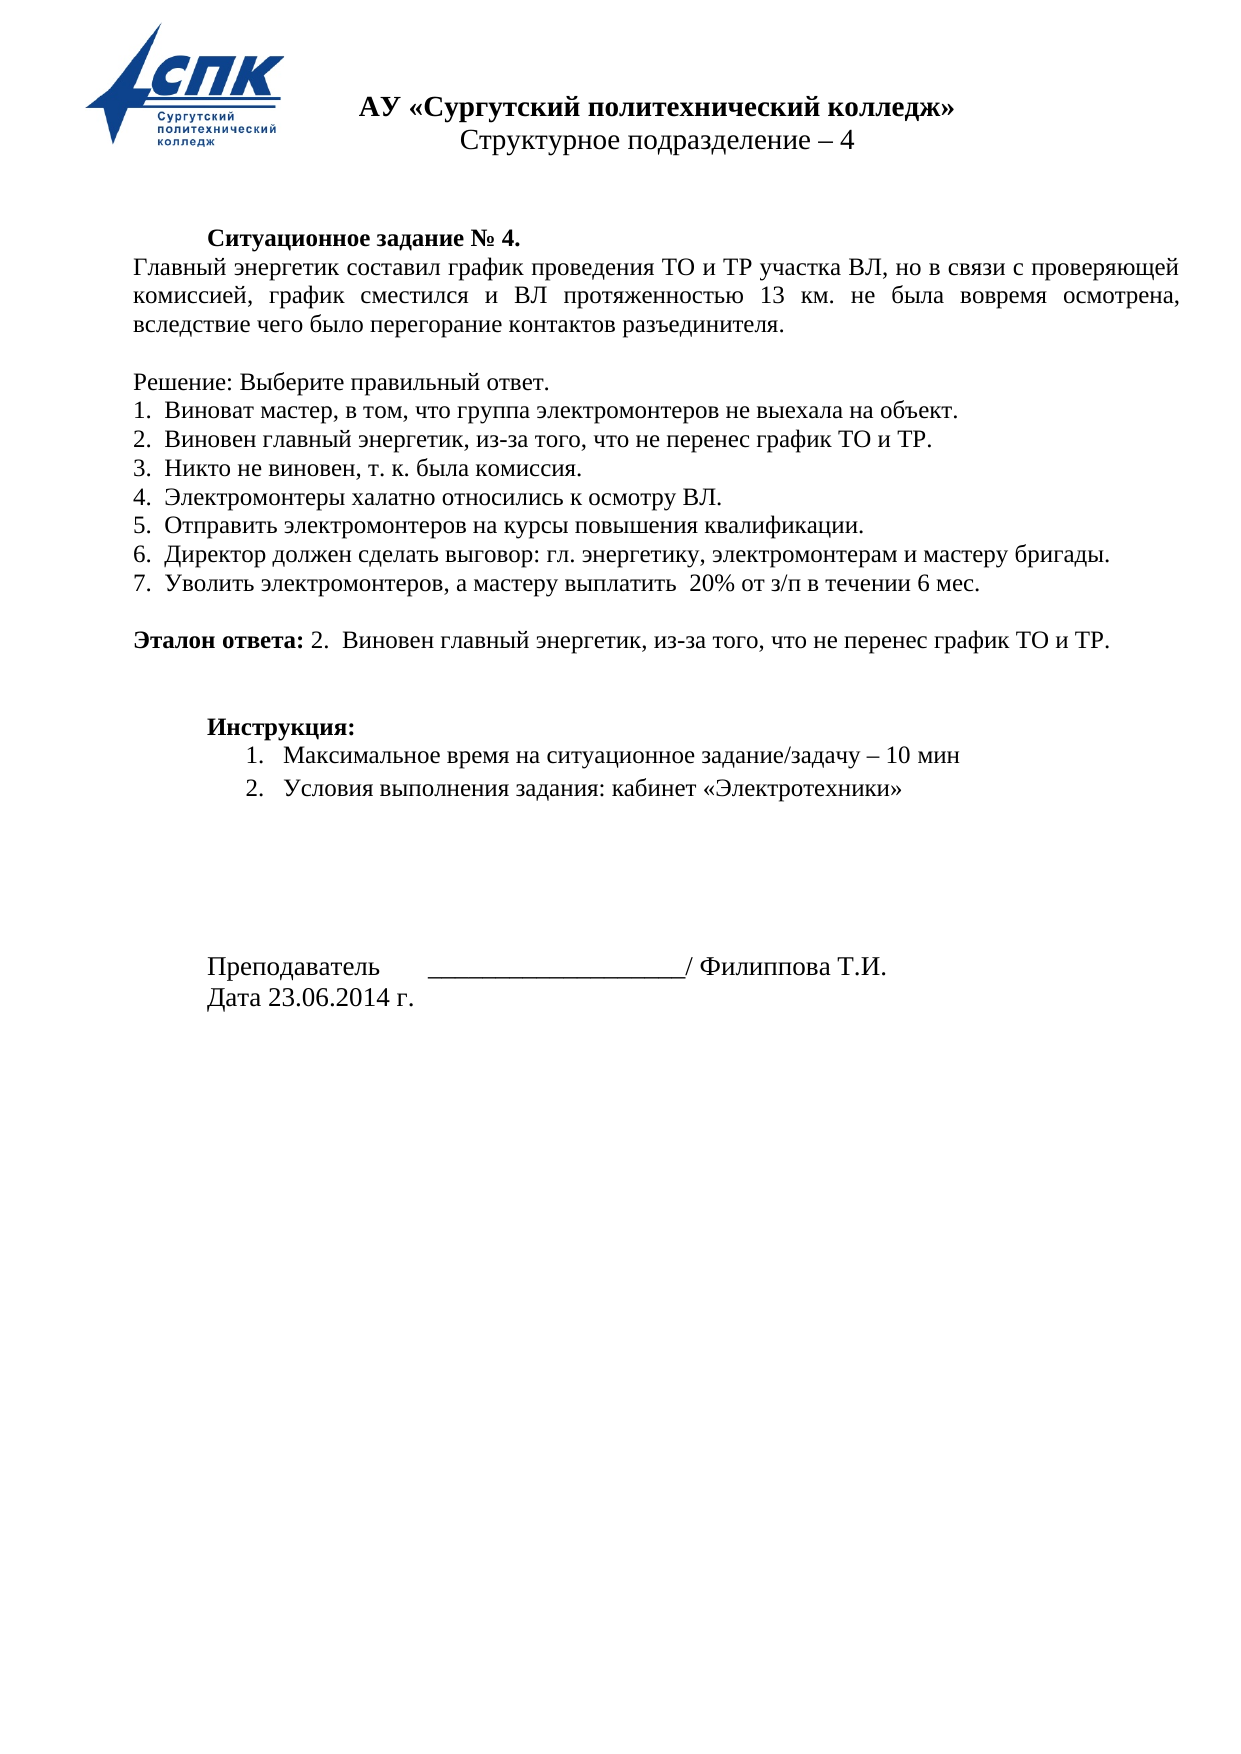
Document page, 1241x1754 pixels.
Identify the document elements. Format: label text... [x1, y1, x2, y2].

list Условия выполнения задания: кабинет «Электротехники» [245, 773, 1181, 802]
text Структурное подразделение – 4 [133, 122, 1181, 156]
text 2. Виновен главный энергетик, из-за того, что не перенес график ТО и ТР. [133, 424, 1181, 453]
text 7. Уволить электромонтеров, а мастеру выплатить 20% от з/п в течении 6 мес. [133, 568, 1181, 597]
list Максимальное время на ситуационное задание/задачу – 10 мин [245, 740, 1181, 769]
text Дата 23.06.2014 г. [207, 981, 1181, 1012]
text 5. Отправить электромонтеров на курсы повышения квалификации. [133, 510, 1181, 539]
text Решение: Выберите правильный ответ. [133, 367, 1181, 395]
text Инструкция: [207, 712, 1181, 740]
text Эталон ответа: 2. Виновен главный энергетик, из-за того, что не перенес график ТО и ТР. [133, 625, 1181, 654]
text АУ «Сургутский политехнический колледж» [133, 89, 1181, 122]
picture [85, 22, 285, 147]
text 1. Виноват мастер, в том, что группа электромонтеров не выехала на объект. [133, 395, 1181, 424]
text Преподаватель ___________________/ Филиппова Т.И. [207, 950, 1181, 981]
text Ситуационное задание № 4. [133, 223, 1181, 252]
text 4. Электромонтеры халатно относились к осмотру ВЛ. [133, 482, 1181, 510]
text 6. Директор должен сделать выговор: гл. энергетику, электромонтерам и мастеру бригады. [133, 539, 1181, 568]
text Главный энергетик составил график проведения ТО и ТР участка ВЛ, но в связи с проверяющей комиссией, график сместился и ВЛ протяженностью 13 км. не была вовремя осмотрена, вследствие чего было перегорание контактов разъединителя. [133, 252, 1181, 338]
text 3. Никто не виновен, т. к. была комиссия. [133, 453, 1181, 482]
